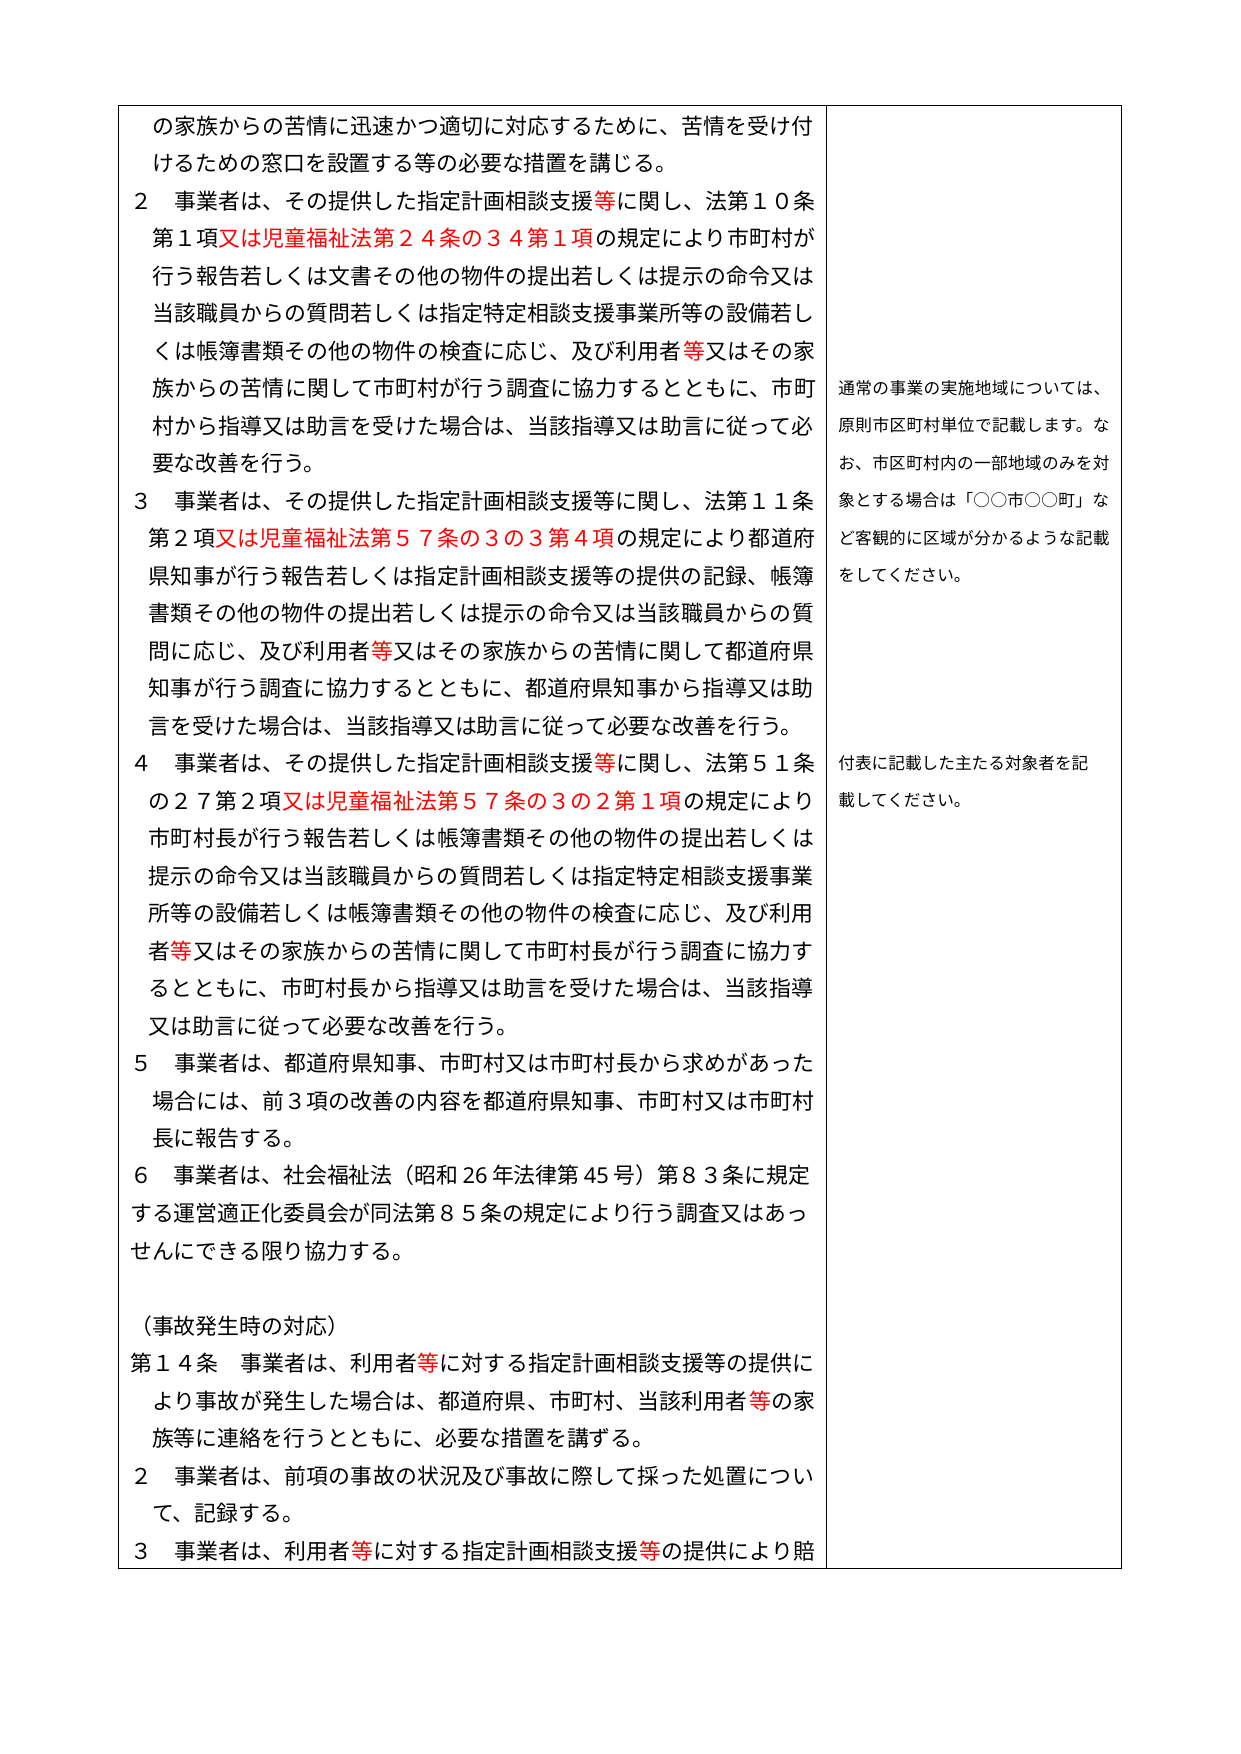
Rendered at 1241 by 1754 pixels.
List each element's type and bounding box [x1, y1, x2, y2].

table_cell [827, 106, 1121, 1568]
table_cell [119, 106, 826, 1568]
